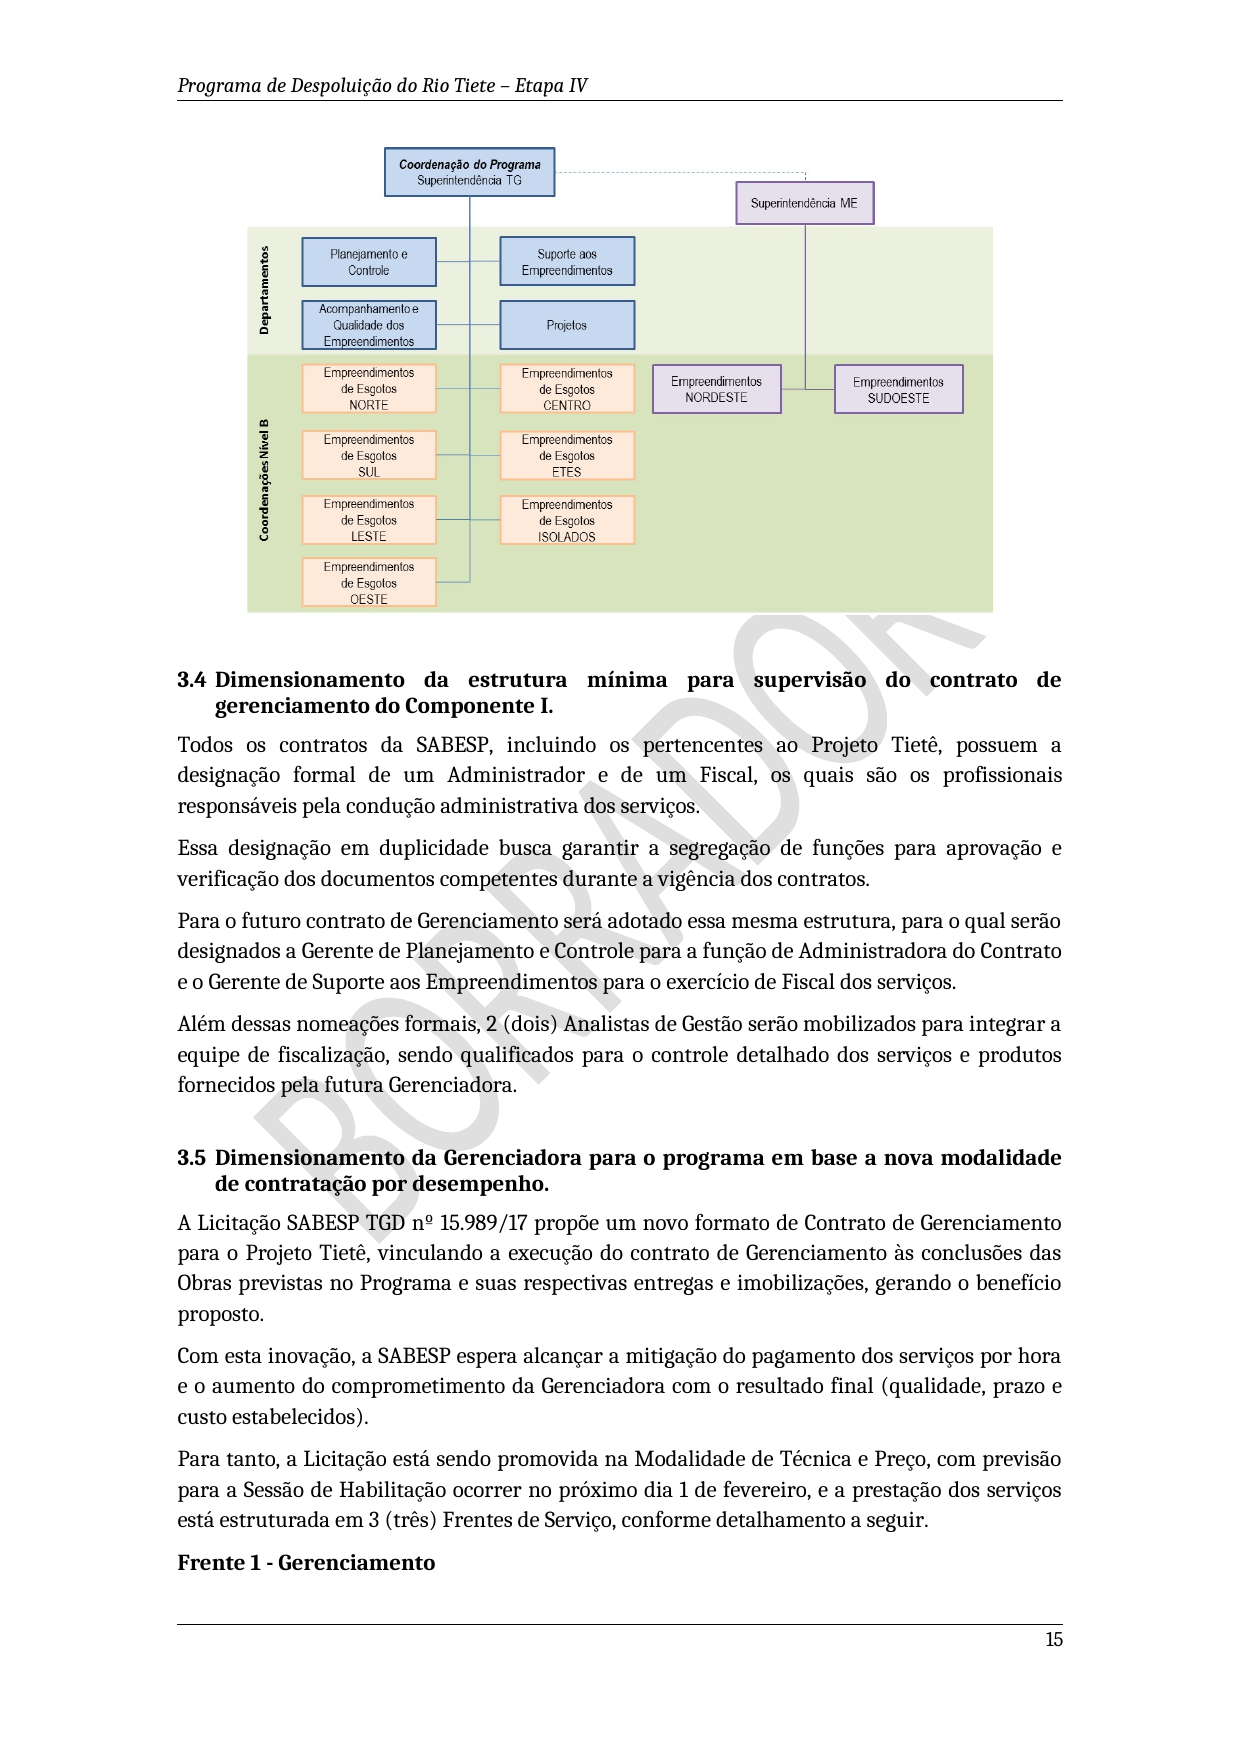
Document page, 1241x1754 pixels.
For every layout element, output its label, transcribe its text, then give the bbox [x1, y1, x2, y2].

list Dimensionamento da estrutura mínima para supervisão do contrato de gerenciamento do Componente I. [177, 667, 1063, 719]
text Com esta inovação, a SABESP espera alcançar a mitigação do pagamento dos serviços por hora e o aumento do comprometimento da Gerenciadora com o resultado final (qualidade, prazo e custo estabelecidos). [177, 1343, 1063, 1430]
text A Licitação SABESP TGD nº 15.989/17 propõe um novo formato de Contrato de Gerenciamento para o Projeto Tietê, vinculando a execução do contrato de Gerenciamento às conclusões das Obras previstas no Programa e suas respectivas entregas e imobilizações, gerando o benefício proposto. [177, 1210, 1063, 1327]
text Frente 1 - Gerenciamento [177, 1549, 1063, 1576]
text Para tanto, a Licitação está sendo promovida na Modalidade de Técnica e Preço, com previsão para a Sessão de Habilitação ocorrer no próximo dia 1 de fevereiro, e a prestação dos serviços está estruturada em 3 (três) Frentes de Serviço, conforme detalhamento a seguir. [177, 1446, 1063, 1533]
list Dimensionamento da Gerenciadora para o programa em base a nova modalidade de contratação por desempenho. [177, 1144, 1063, 1197]
picture [247, 147, 994, 615]
text Todos os contratos da SABESP, incluindo os pertencentes ao Projeto Tietê, possuem a designação formal de um Administrador e de um Fiscal, os quais são os profissionais responsáveis pela condução administrativa dos serviços. [177, 732, 1063, 819]
text Além dessas nomeações formais, 2 (dois) Analistas de Gestão serão mobilizados para integrar a equipe de fiscalização, sendo qualificados para o controle detalhado dos serviços e produtos fornecidos pela futura Gerenciadora. [177, 1011, 1063, 1098]
text Para o futuro contrato de Gerenciamento será adotado essa mesma estrutura, para o qual serão designados a Gerente de Planejamento e Controle para a função de Administradora do Contrato e o Gerente de Suporte aos Empreendimentos para o exercício de Fiscal dos serviços. [177, 908, 1063, 995]
text Essa designação em duplicidade busca garantir a segregação de funções para aprovação e verificação dos documentos competentes durante a vigência dos contratos. [177, 835, 1063, 892]
